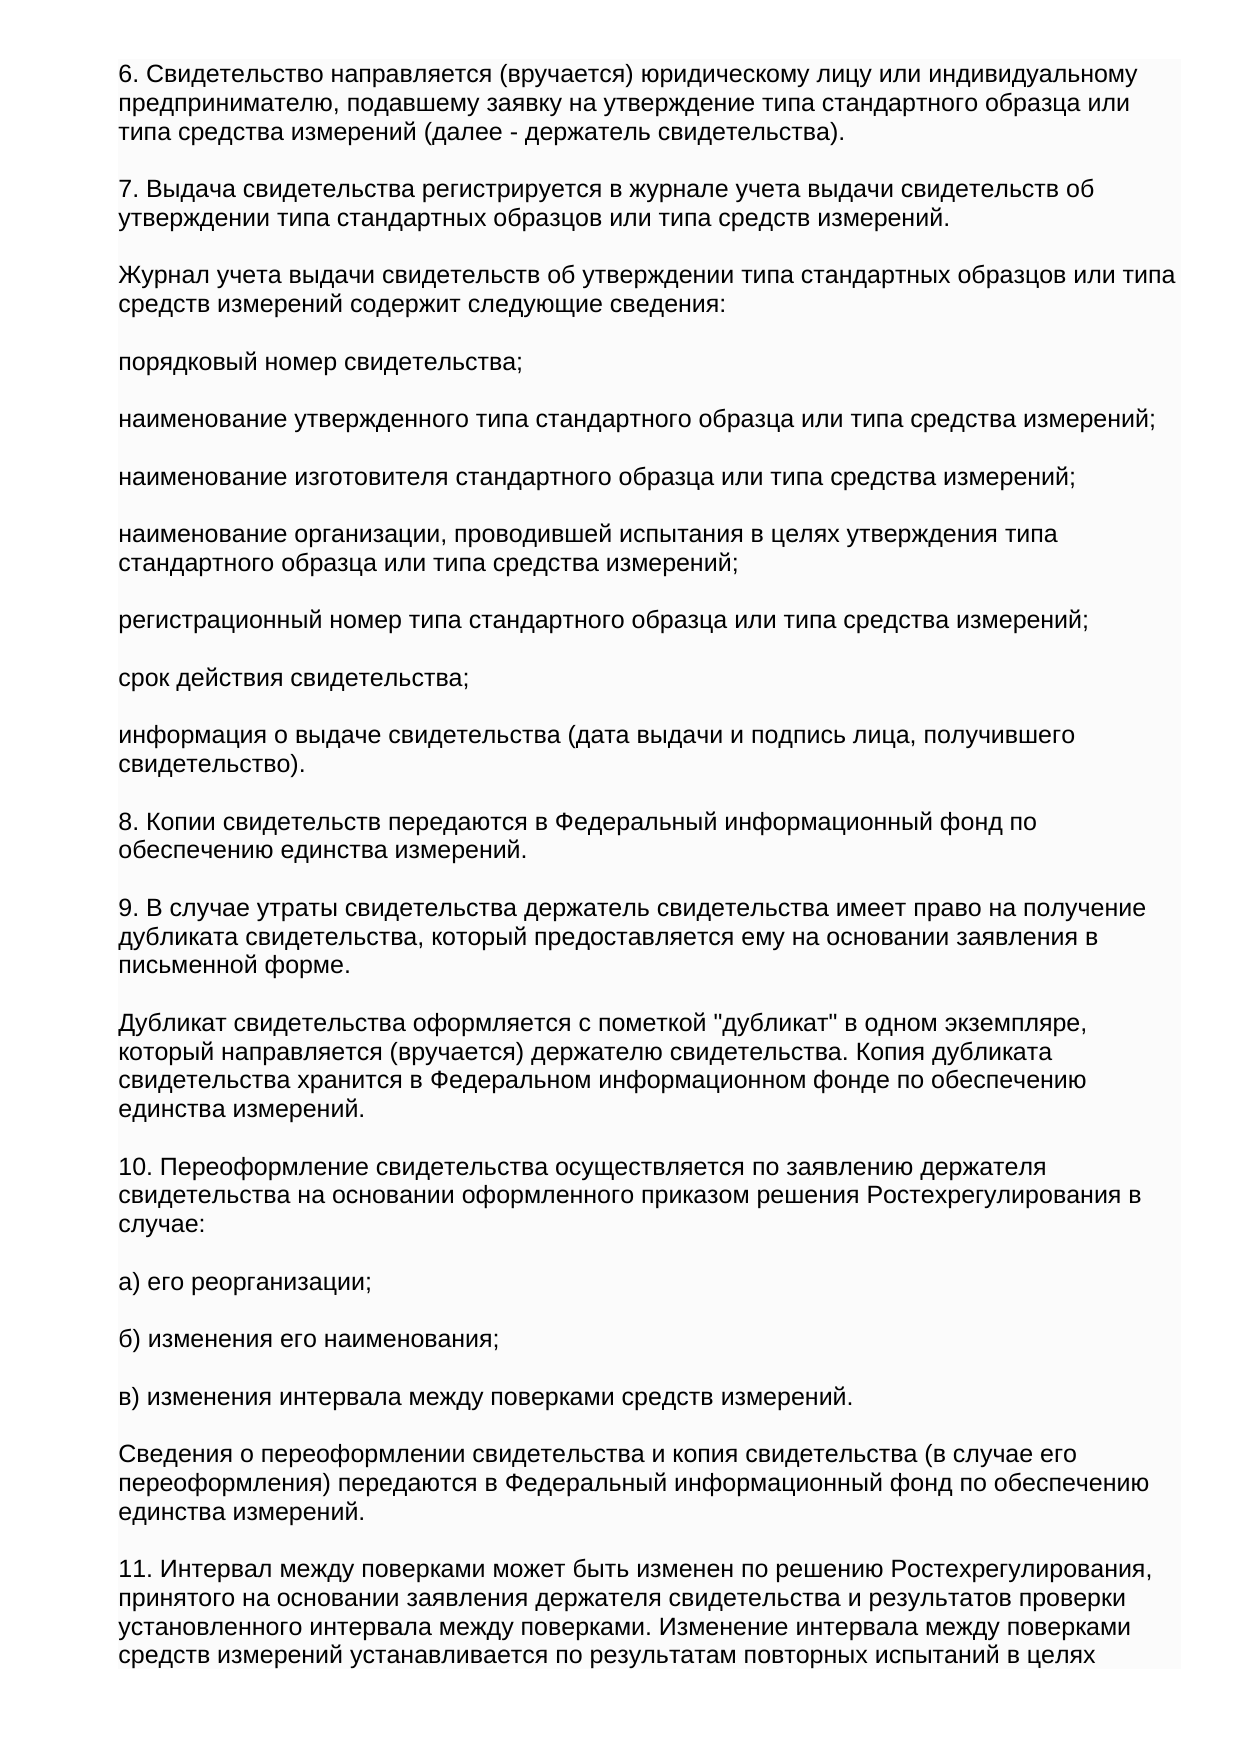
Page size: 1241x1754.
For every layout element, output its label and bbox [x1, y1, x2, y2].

text [118, 59, 1181, 1669]
